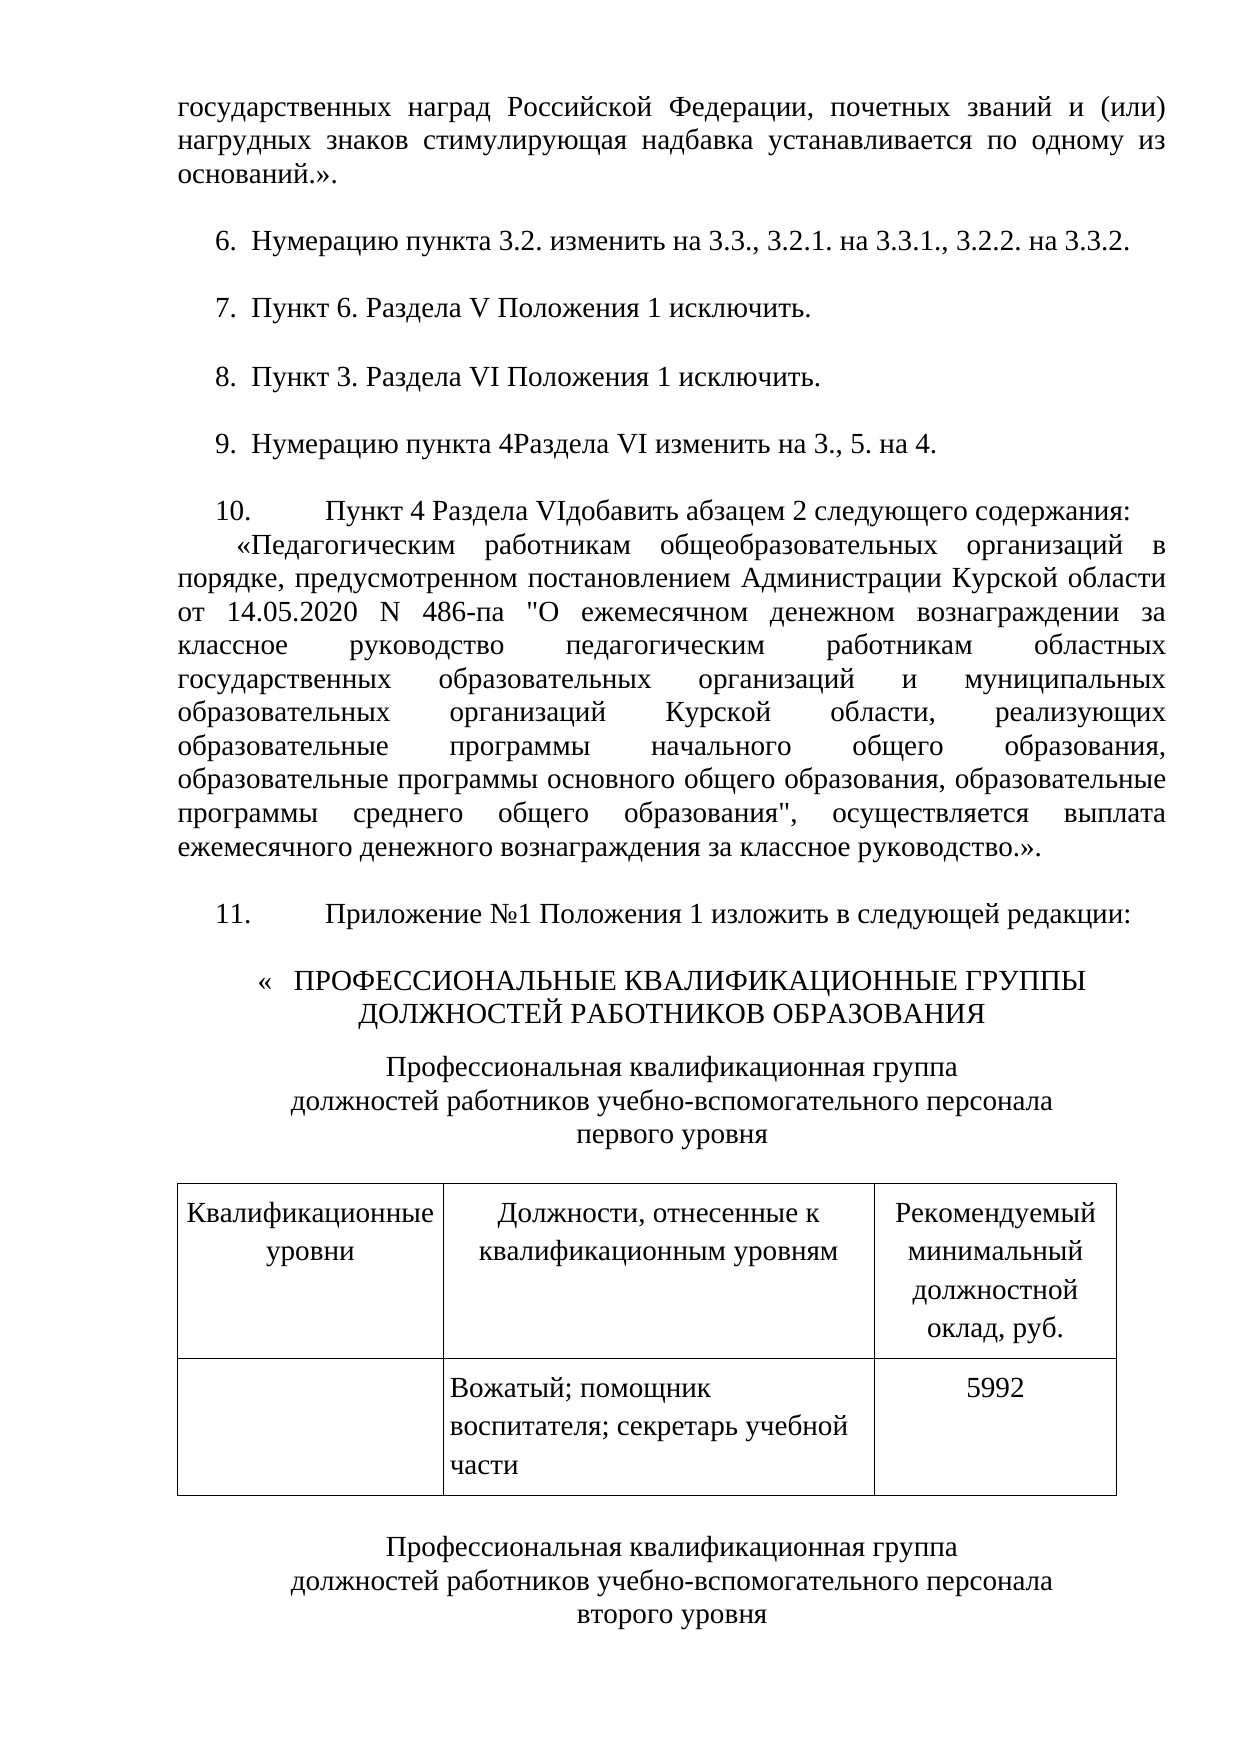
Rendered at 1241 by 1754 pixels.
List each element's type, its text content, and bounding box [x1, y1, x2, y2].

list Пункт 3. Раздела VI Положения 1 исключить. [177, 359, 1167, 393]
list Пункт 6. Раздела V Положения 1 исключить. [177, 290, 1167, 323]
text второго уровня [177, 1596, 1167, 1630]
table_cell 5992 [875, 1359, 1116, 1495]
text Профессиональная квалификационная группа [177, 1049, 1167, 1083]
table_cell Вожатый; помощник воспитателя; секретарь учебной части [444, 1359, 874, 1495]
text « ПРОФЕССИОНАЛЬНЫЕ КВАЛИФИКАЦИОННЫЕ ГРУППЫ [177, 963, 1167, 996]
table_cell [178, 1359, 443, 1495]
text должностей работников учебно-вспомогательного персонала [177, 1083, 1167, 1116]
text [177, 89, 1167, 189]
text должностей работников учебно-вспомогательного персонала [177, 1563, 1167, 1596]
table_header Должности, отнесенные к квалификационным уровням [444, 1184, 874, 1358]
text ДОЛЖНОСТЕЙ РАБОТНИКОВ ОБРАЗОВАНИЯ [177, 996, 1167, 1030]
list Приложение №1 Положения 1 изложить в следующей редакции: [177, 896, 1167, 929]
list Нумерацию пункта 3.2. изменить на 3.3., 3.2.1. на 3.3.1., 3.2.2. на 3.3.2. [177, 223, 1167, 256]
list Пункт 4 Раздела VIдобавить абзацем 2 следующего содержания: [177, 493, 1167, 527]
table_header Рекомендуемый минимальный должностной оклад, руб. [875, 1184, 1116, 1358]
list Нумерацию пункта 4Раздела VI изменить на 3., 5. на 4. [177, 426, 1167, 460]
text Профессиональная квалификационная группа [177, 1529, 1167, 1563]
text первого уровня [177, 1116, 1167, 1150]
table_header Квалификационные уровни [178, 1184, 443, 1358]
text «Педагогическим работникам общеобразовательных организаций в порядке, предусмотренном постановлением Администрации Курской области от 14.05.2020 N 486-па "О ежемесячном денежном вознаграждении за классное руководство педагогическим работникам областных государственных образовательных организаций и муниципальных образовательных организаций Курской области, реализующих образовательные программы начального общего образования, образовательные программы основного общего образования, образовательные программы среднего общего образования", осуществляется выплата ежемесячного денежного вознаграждения за классное руководство.». [177, 527, 1167, 862]
